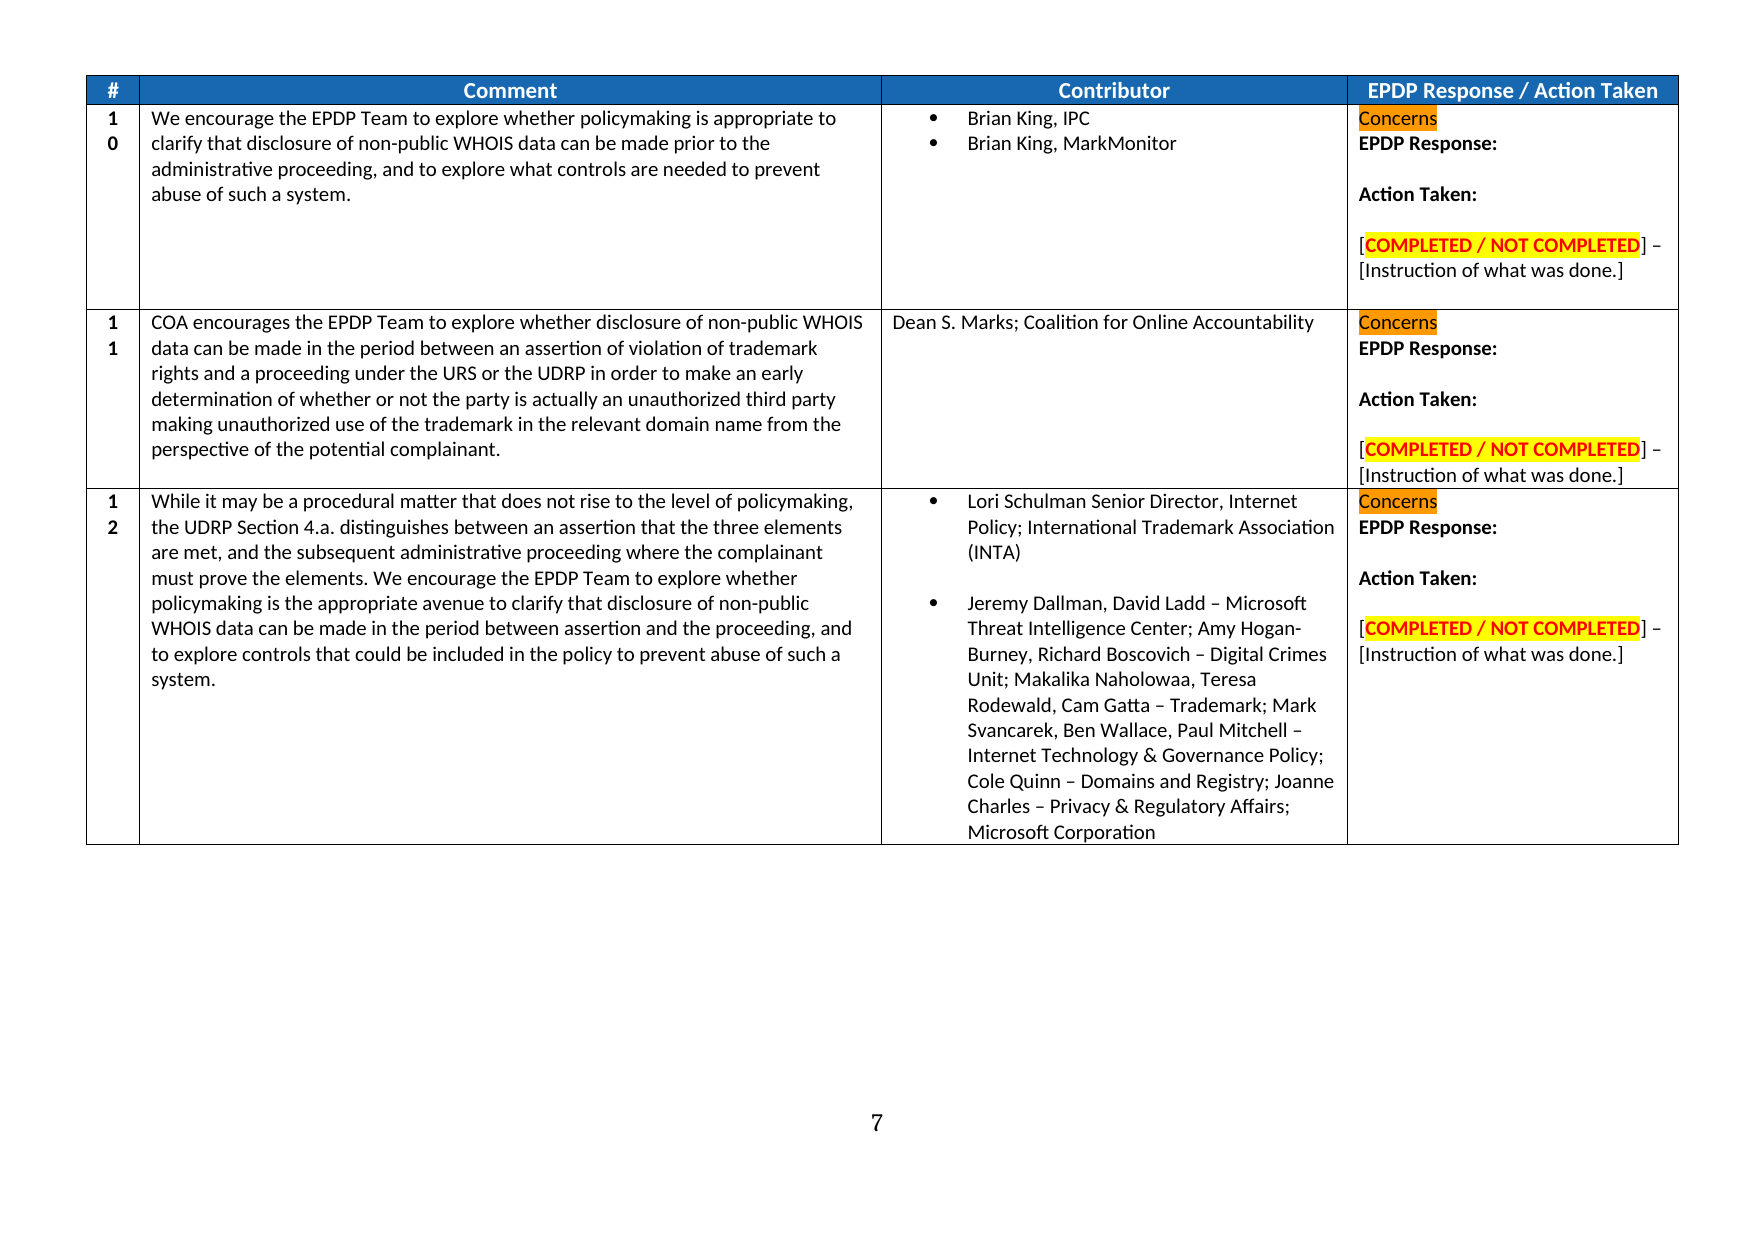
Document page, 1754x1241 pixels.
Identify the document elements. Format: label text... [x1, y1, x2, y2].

table_cell While it may be a procedural matter that does not rise to the level of policymaking, the UDRP Section 4.a. distinguishes between an assertion that the three elements are met, and the subsequent administrative proceeding where the complainant must prove the elements. We encourage the EPDP Team to explore whether policymaking is the appropriate avenue to clarify that disclosure of non-public WHOIS data can be made in the period between assertion and the proceeding, and to explore controls that could be included in the policy to prevent abuse of such a system. [140, 489, 881, 844]
table_cell 12 [87, 489, 139, 844]
table_cell 10 [87, 105, 139, 308]
table_cell Concerns EPDP Response: Action Taken: [COMPLETED / NOT COMPLETED] – [Instruction of what was done.] [1348, 310, 1678, 487]
table_cell 11 [87, 310, 139, 487]
table_header Contributor [882, 76, 1347, 104]
table_cell Concerns EPDP Response: Action Taken: [COMPLETED / NOT COMPLETED] – [Instruction of what was done.] [1348, 489, 1678, 844]
table_header EPDP Response / Action Taken [1348, 76, 1678, 104]
table_header # [87, 76, 139, 104]
table_cell We encourage the EPDP Team to explore whether policymaking is appropriate to clarify that disclosure of non-public WHOIS data can be made prior to the administrative proceeding, and to explore what controls are needed to prevent abuse of such a system. [140, 105, 881, 308]
table_cell Concerns EPDP Response: Action Taken: [COMPLETED / NOT COMPLETED] – [Instruction of what was done.] [1348, 105, 1678, 308]
table_cell Lori Schulman Senior Director, Internet Policy; International Trademark Association (INTA) Jeremy Dallman, David Ladd – Microsoft Threat Intelligence Center; Amy Hogan-Burney, Richard Boscovich – Digital Crimes Unit; Makalika Naholowaa, Teresa Rodewald, Cam Gatta – Trademark; Mark Svancarek, Ben Wallace, Paul Mitchell – Internet Technology & Governance Policy; Cole Quinn – Domains and Registry; Joanne Charles – Privacy & Regulatory Affairs; Microsoft Corporation [882, 489, 1347, 844]
table_cell Brian King, IPC Brian King, MarkMonitor [882, 105, 1347, 308]
table_header Comment [140, 76, 881, 104]
table_cell COA encourages the EPDP Team to explore whether disclosure of non-public WHOIS data can be made in the period between an assertion of violation of trademark rights and a proceeding under the URS or the UDRP in order to make an early determination of whether or not the party is actually an unauthorized third party making unauthorized use of the trademark in the relevant domain name from the perspective of the potential complainant. [140, 310, 881, 487]
table_cell Dean S. Marks; Coalition for Online Accountability [882, 310, 1347, 487]
